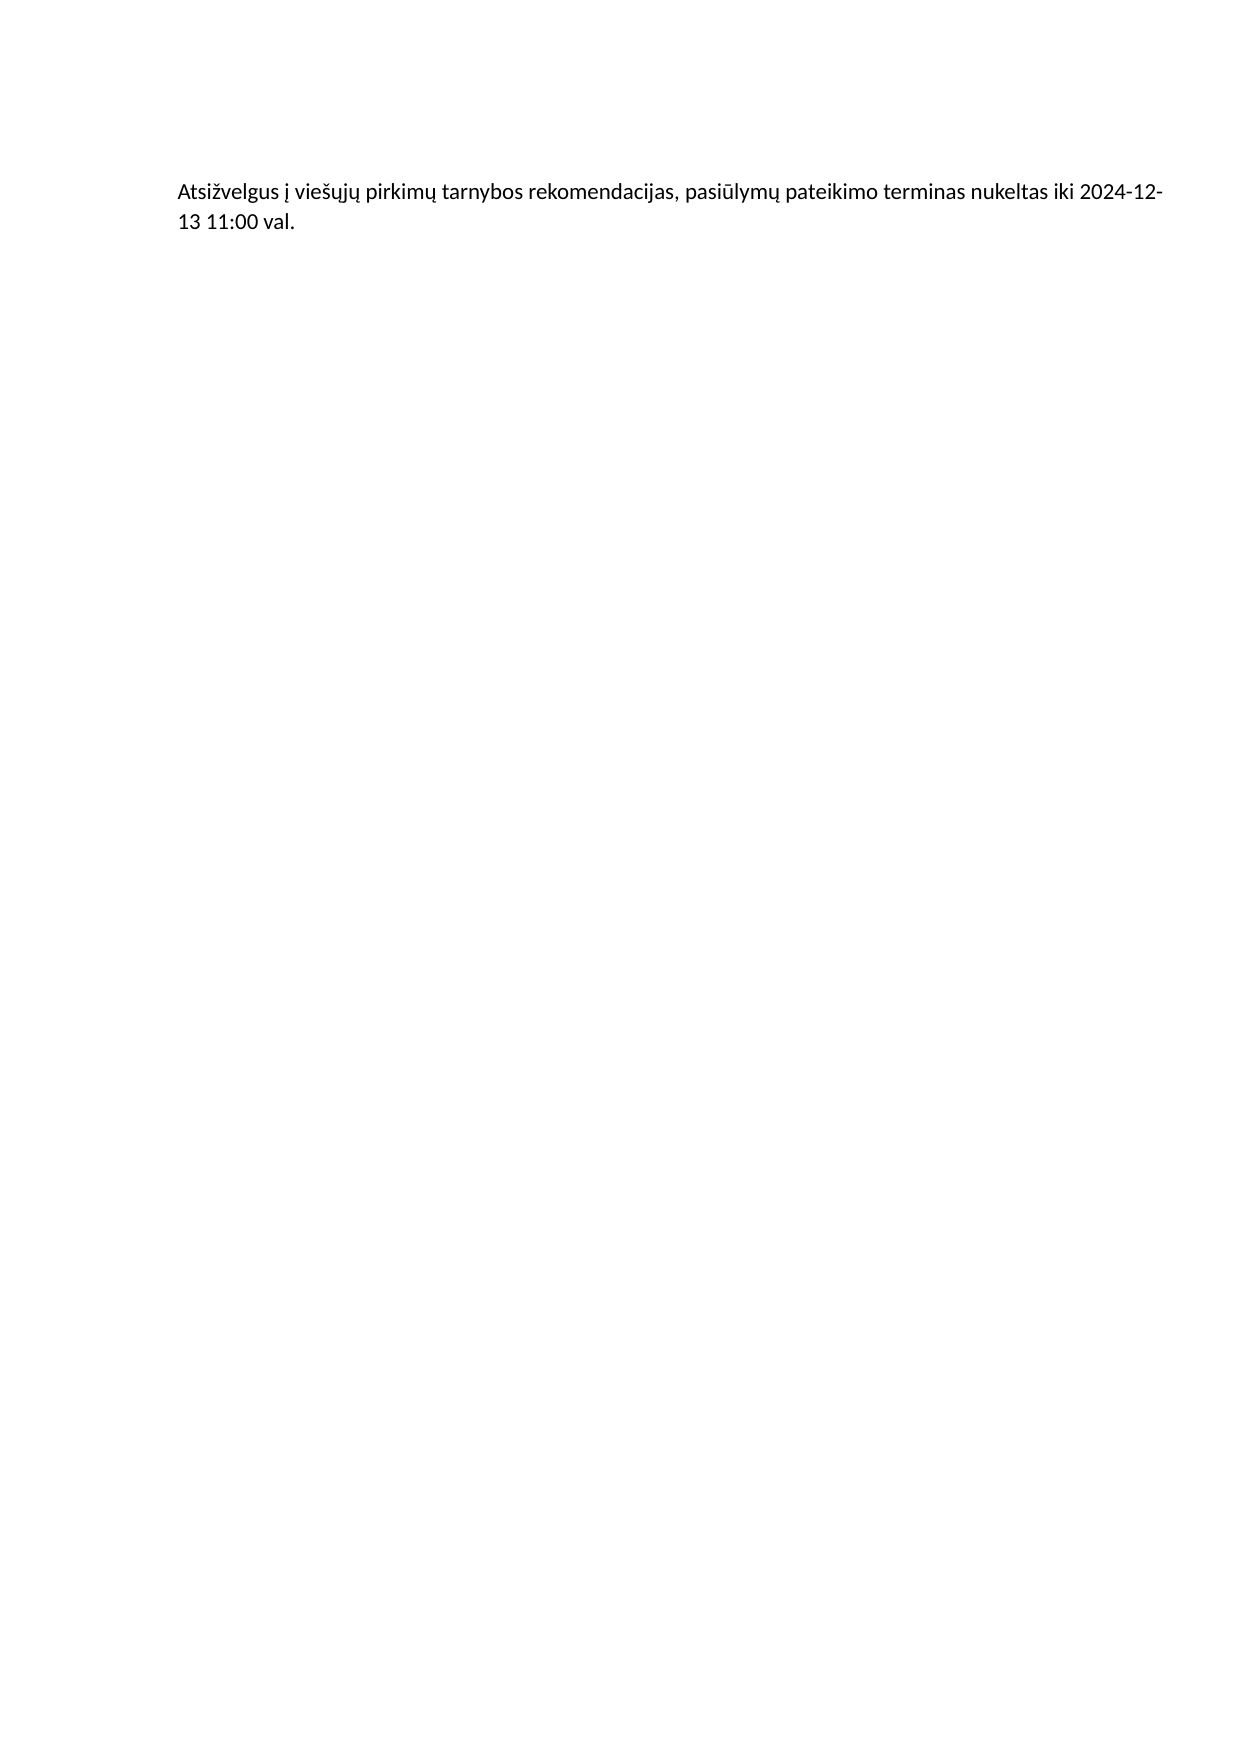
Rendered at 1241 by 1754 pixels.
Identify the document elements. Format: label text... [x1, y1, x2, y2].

text Atsižvelgus į viešųjų pirkimų tarnybos rekomendacijas, pasiūlymų pateikimo terminas nukeltas iki 2024-12-13 11:00 val. [177, 177, 1181, 235]
